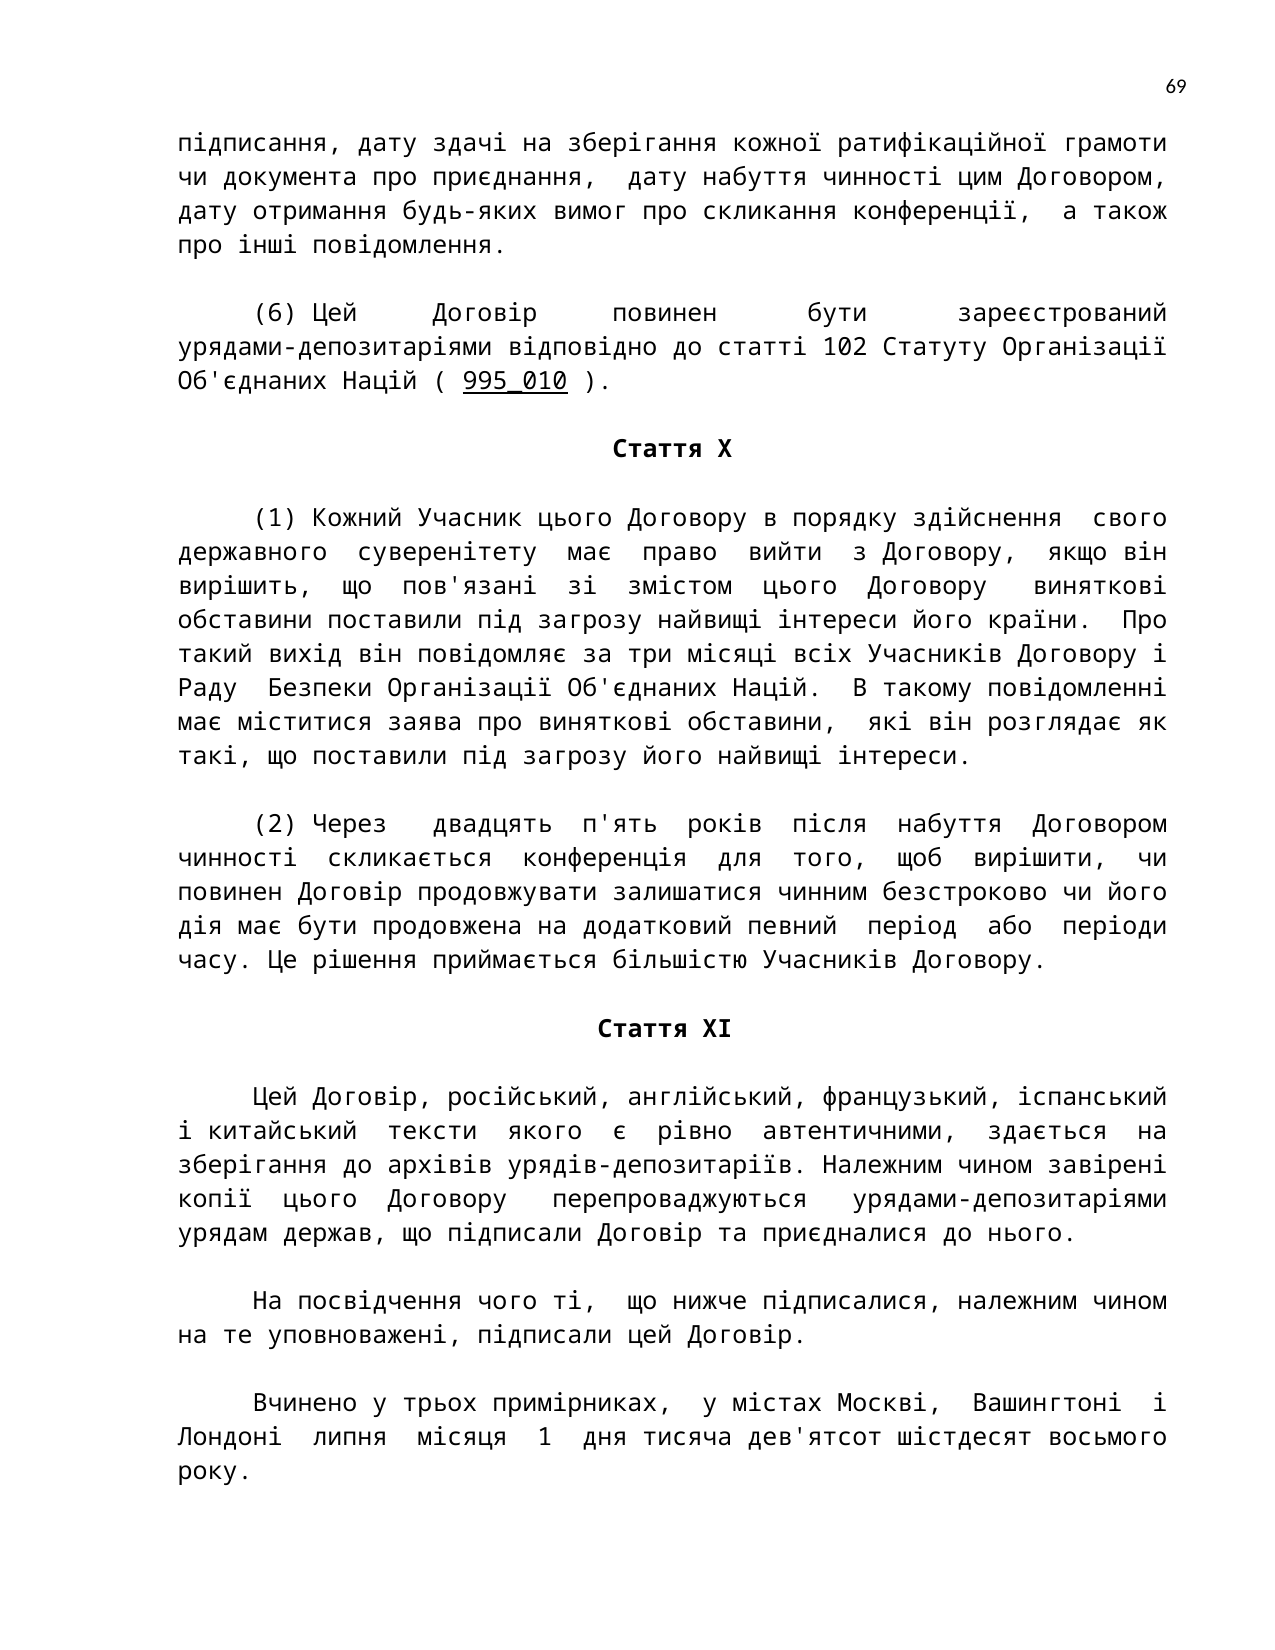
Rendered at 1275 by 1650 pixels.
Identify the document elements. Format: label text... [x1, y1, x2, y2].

text (6) Цей Договір повинен бути зареєстрований урядами-депозитаріями відповідно до статті 102 Статуту Організації Об'єднаних Націй ( 995_010 ). [177, 295, 1186, 397]
text Стаття X [177, 431, 1186, 465]
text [177, 124, 1186, 261]
text (2) Через двадцять п'ять років після набуття Договором чинності скликається конференція для того, щоб вирішити, чи повинен Договір продовжувати залишатися чинним безстроково чи його дія має бути продовжена на додатковий певний період або періоди часу. Це рішення приймається більшістю Учасників Договору. [177, 806, 1186, 976]
text На посвідчення чого ті, що нижче підписалися, належним чином на те уповноважені, підписали цей Договір. [177, 1283, 1186, 1351]
text Стаття XI [177, 1010, 1186, 1044]
text (1) Кожний Учасник цього Договору в порядку здійснення свого державного суверенітету має право вийти з Договору, якщо він вирішить, що пов'язані зі змістом цього Договору виняткові обставини поставили під загрозу найвищі інтереси його країни. Про такий вихід він повідомляє за три місяці всіх Учасників Договору і Раду Безпеки Організації Об'єднаних Націй. В такому повідомленні має міститися заява про виняткові обставини, які він розглядає як такі, що поставили під загрозу його найвищі інтереси. [177, 499, 1186, 772]
text Вчинено у трьох примірниках, у містах Москві, Вашингтоні і Лондоні липня місяця 1 дня тисяча дев'ятсот шістдесят восьмого року. [177, 1385, 1186, 1487]
text Цей Договір, російський, англійський, французький, іспанський і китайський тексти якого є рівно автентичними, здається на зберігання до архівів урядів-депозитаріїв. Належним чином завірені копії цього Договору перепроваджуються урядами-депозитаріями урядам держав, що підписали Договір та приєдналися до нього. [177, 1078, 1186, 1249]
